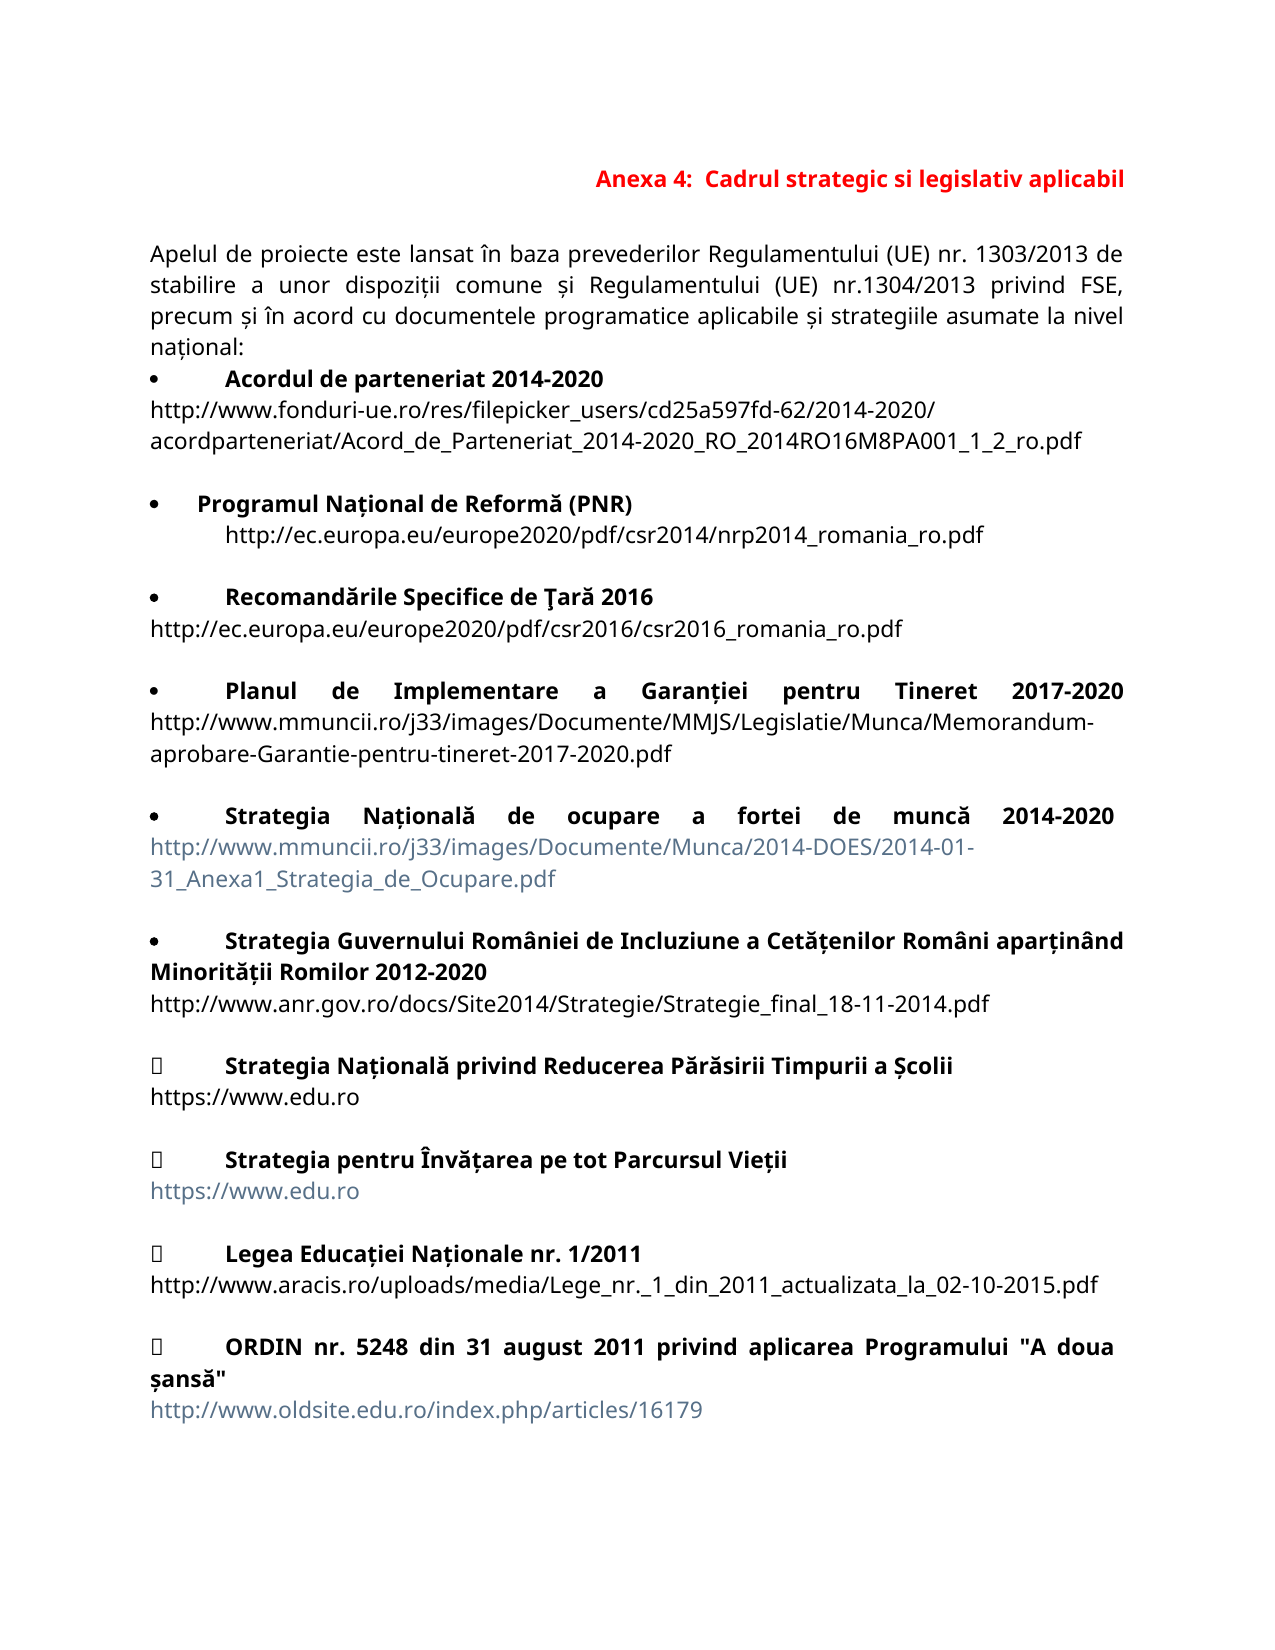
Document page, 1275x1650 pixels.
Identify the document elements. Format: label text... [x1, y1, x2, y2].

list  ORDIN nr. 5248 din 31 august 2011 privind aplicarea Programului "A doua șansă" [150, 1331, 1115, 1394]
list Strategia Națională de ocupare a fortei de muncă 2014-2020 http://www.mmuncii.ro/j33/images/Documente/Munca/2014-DOES/2014-01-31_Anexa1_Strategia_de_Ocupare.pdf [150, 800, 1115, 894]
list http://www.anr.gov.ro/docs/Site2014/Strategie/Strategie_final_18-11-2014.pdf [150, 987, 1115, 1019]
list  Strategia Națională privind Reducerea Părăsirii Timpurii a Școlii [150, 1050, 1115, 1081]
list https://www.edu.ro [150, 1081, 1115, 1112]
list Planul de Implementare a Garanției pentru Tineret 2017-2020 http://www.mmuncii.ro/j33/images/Documente/MMJS/Legislatie/Munca/Memorandum-aprobare-Garantie-pentru-tineret-2017-2020.pdf [150, 675, 1125, 769]
list Recomandările Specifice de Ţară 2016 [150, 581, 1125, 612]
list http://www.aracis.ro/uploads/media/Lege_nr._1_din_2011_actualizata_la_02-10-2015.pdf [150, 1269, 1115, 1300]
list https://www.edu.ro [150, 1175, 1115, 1206]
subtitle Anexa 4: Cadrul strategic si legislativ aplicabil [150, 162, 1125, 194]
list http://ec.europa.eu/europe2020/pdf/csr2014/nrp2014_romania_ro.pdf [150, 519, 1125, 550]
text Apelul de proiecte este lansat în baza prevederilor Regulamentului (UE) nr. 1303/2013 de stabilire a unor dispoziții comune și Regulamentului (UE) nr.1304/2013 privind FSE, precum și în acord cu documentele programatice aplicabile și strategiile asumate la nivel național: [150, 237, 1125, 362]
list Strategia Guvernului României de Incluziune a Cetățenilor Români aparținând Minorității Romilor 2012-2020 [150, 925, 1125, 987]
list Acordul de parteneriat 2014-2020 [150, 362, 1125, 394]
list  Legea Educației Naționale nr. 1/2011 [150, 1237, 1115, 1269]
list http://ec.europa.eu/europe2020/pdf/csr2016/csr2016_romania_ro.pdf [150, 612, 1125, 644]
list http://www.oldsite.edu.ro/index.php/articles/16179 [150, 1394, 1115, 1425]
list http://www.fonduri-ue.ro/res/filepicker_users/cd25a597fd-62/2014-2020/acordparteneriat/Acord_de_Parteneriat_2014-2020_RO_2014RO16M8PA001_1_2_ro.pdf [150, 394, 1125, 456]
list Programul Național de Reformă (PNR) [150, 487, 1125, 519]
list  Strategia pentru Învățarea pe tot Parcursul Vieții [150, 1144, 1115, 1175]
